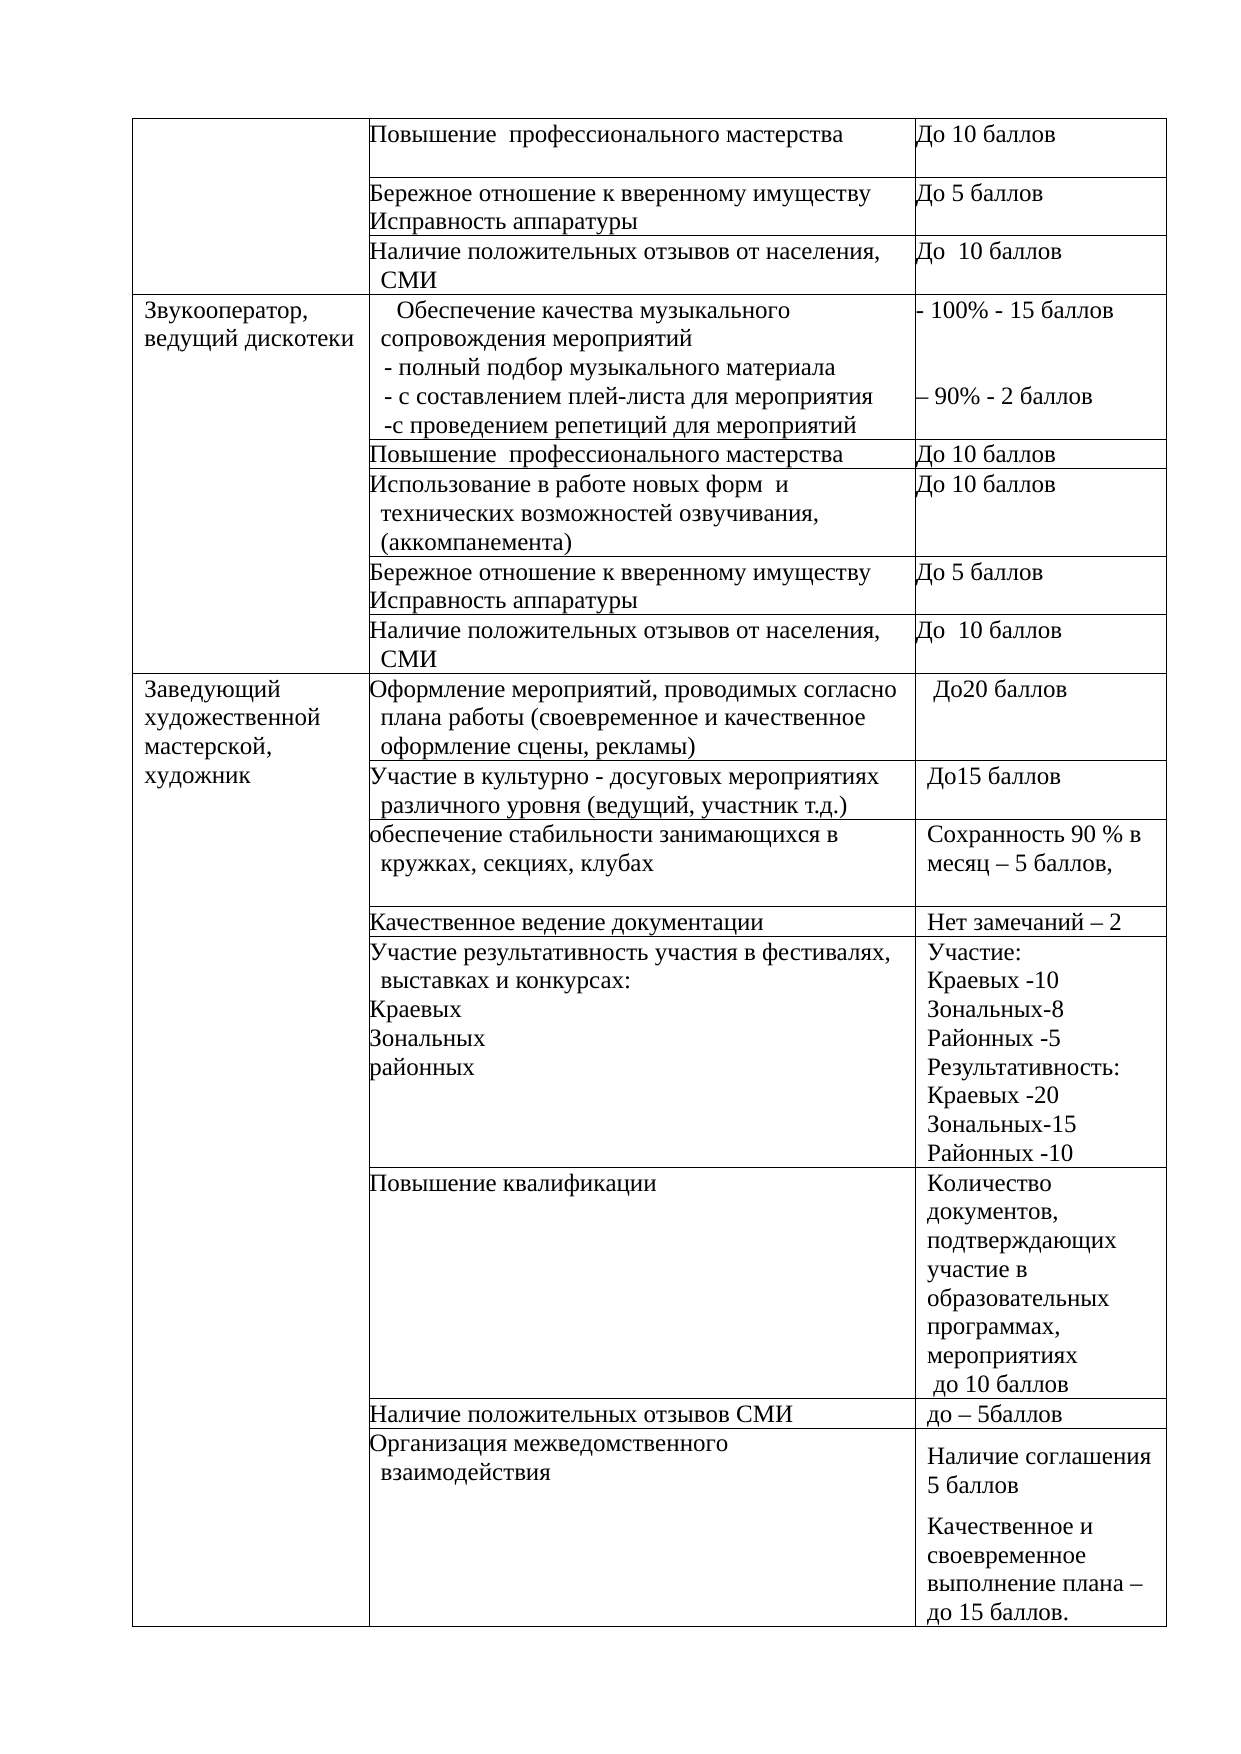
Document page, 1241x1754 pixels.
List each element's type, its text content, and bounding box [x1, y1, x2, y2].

table_cell Нет замечаний – 2 [916, 907, 1166, 936]
table_cell Наличие положительных отзывов от населения, СМИ [370, 236, 915, 294]
table_cell - 100% - 15 баллов – 90% - 2 баллов [916, 295, 1166, 438]
table_cell Использование в работе новых форм и технических возможностей озвучивания, (аккомпанемента) [370, 469, 915, 556]
table_cell До 10 баллов [916, 119, 1166, 177]
table_cell Наличие положительных отзывов СМИ [370, 1399, 915, 1427]
table_cell До 10 баллов [916, 236, 1166, 294]
table_cell Повышение квалификации [370, 1168, 915, 1398]
table_cell Звукооператор, ведущий дискотеки [133, 295, 369, 673]
table_cell Сохранность 90 % в месяц – 5 баллов, [916, 820, 1166, 906]
table_cell Заведующий художественной мастерской, художник [133, 674, 369, 1626]
table_cell До15 баллов [916, 761, 1166, 818]
table_cell Организация межведомственного взаимодействия [370, 1429, 915, 1626]
table_cell Наличие соглашения 5 баллов Качественное и своевременное выполнение плана – до 15 баллов. [916, 1429, 1166, 1626]
table_cell обеспечение стабильности занимающихся в кружках, секциях, клубах [370, 820, 915, 906]
table_cell Участие: Краевых -10 Зональных-8 Районных -5 Результативность: Краевых -20 Зональных-15 Районных -10 [916, 937, 1166, 1167]
table_cell до – 5баллов [916, 1399, 1166, 1427]
table_cell Повышение профессионального мастерства [370, 440, 915, 468]
table_cell Участие в культурно - досуговых мероприятиях различного уровня (ведущий, участник т.д.) [370, 761, 915, 818]
table_cell До 5 баллов [916, 557, 1166, 614]
table_cell Оформление мероприятий, проводимых согласно плана работы (своевременное и качественное оформление сцены, рекламы) [370, 674, 915, 760]
table_cell До20 баллов [916, 674, 1166, 760]
table_cell Бережное отношение к вверенному имуществу Исправность аппаратуры [370, 557, 915, 614]
table_cell До 10 баллов [916, 440, 1166, 468]
table_cell Повышение профессионального мастерства [370, 119, 915, 177]
table_cell Наличие положительных отзывов от населения, СМИ [370, 615, 915, 673]
table_cell Качественное ведение документации [370, 907, 915, 936]
table_cell До 5 баллов [916, 178, 1166, 235]
table_cell До 10 баллов [916, 469, 1166, 556]
table_cell Бережное отношение к вверенному имуществу Исправность аппаратуры [370, 178, 915, 235]
table_cell До 10 баллов [916, 615, 1166, 673]
table_cell Количество документов, подтверждающих участие в образовательных программах, мероприятиях до 10 баллов [916, 1168, 1166, 1398]
table_cell Обеспечение качества музыкального сопровождения мероприятий - полный подбор музыкального материала - с составлением плей-листа для мероприятия -с проведением репетиций для мероприятий [370, 295, 915, 438]
table_cell Участие результативность участия в фестивалях, выставках и конкурсах: Краевых Зональных районных [370, 937, 915, 1167]
